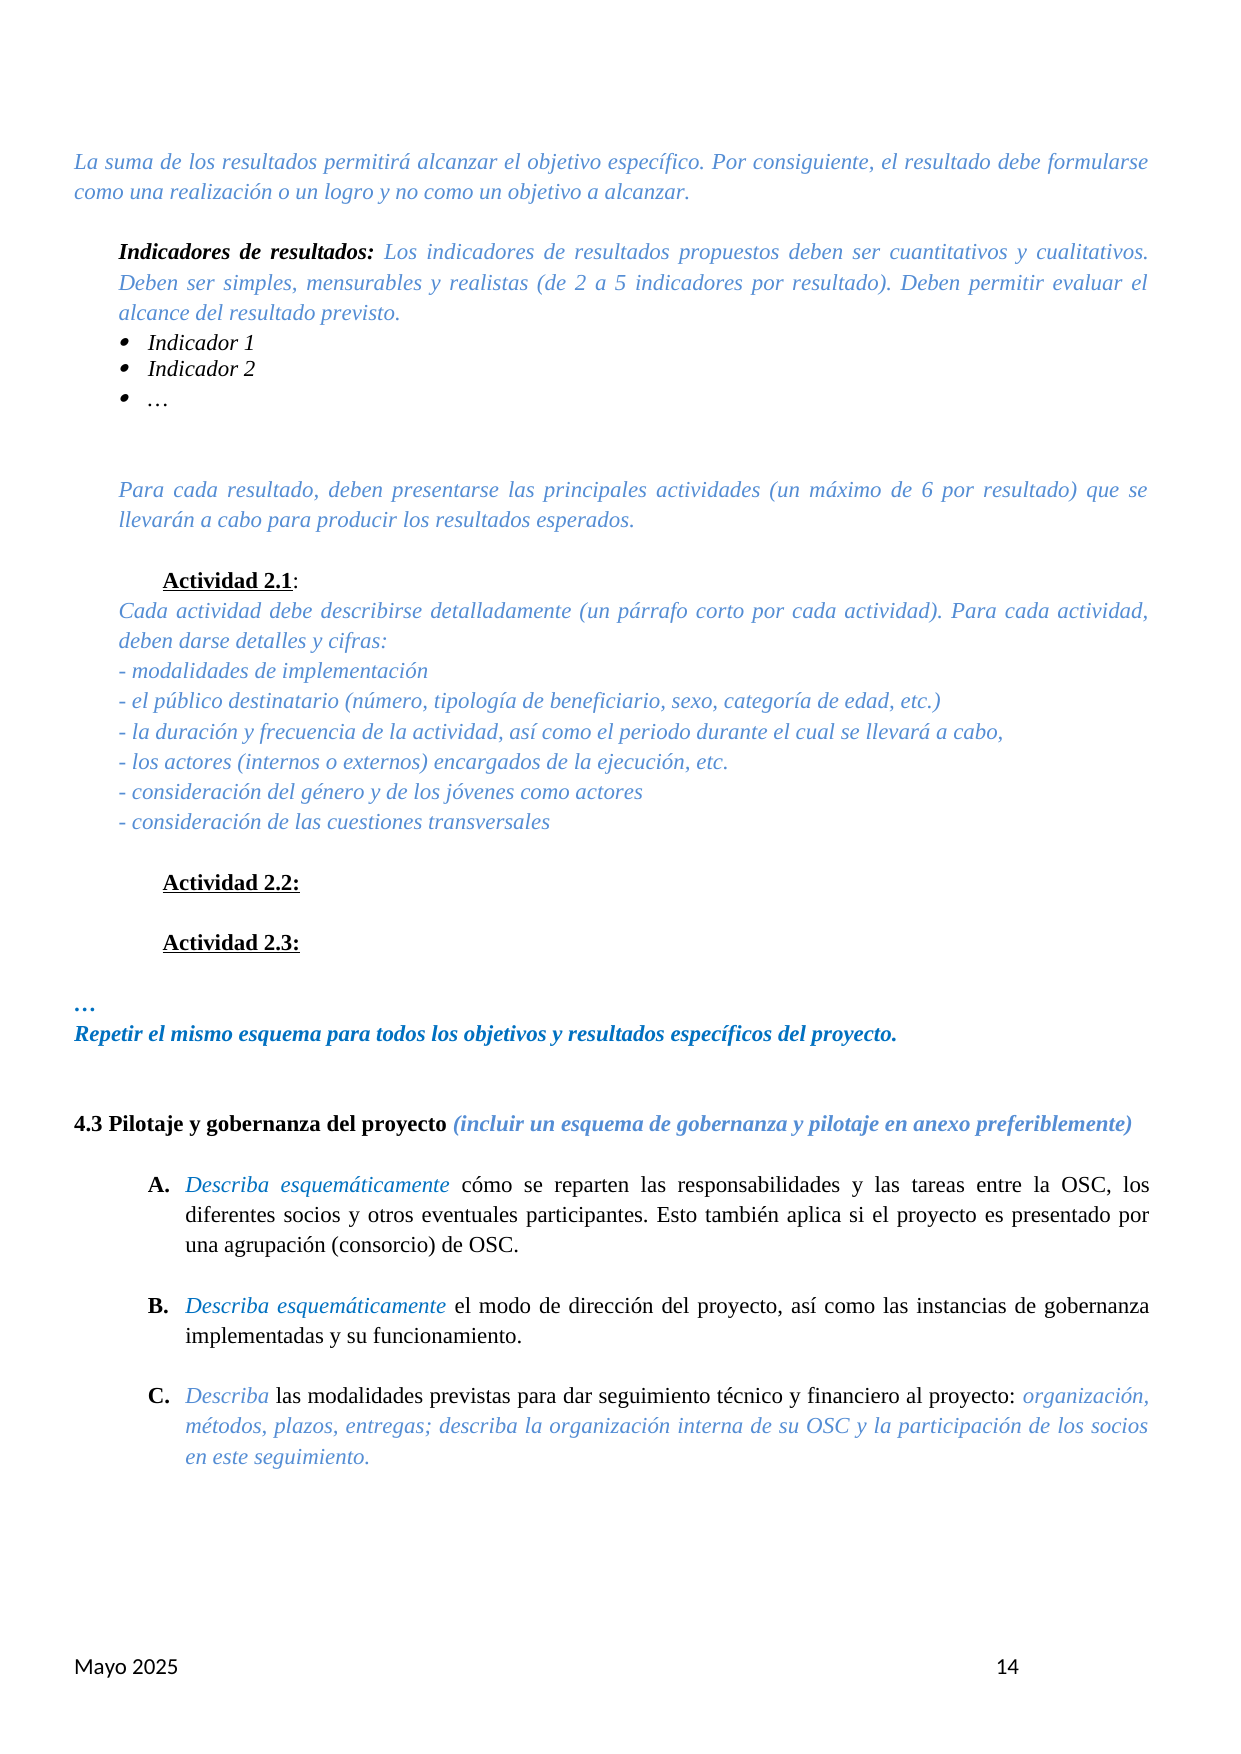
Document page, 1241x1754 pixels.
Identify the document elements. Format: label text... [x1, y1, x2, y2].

text Repetir el mismo esquema para todos los objetivos y resultados específicos del proyecto. [74, 1020, 1152, 1046]
list Describa esquemáticamente el modo de dirección del proyecto, así como las instancias de gobernanza implementadas y su funcionamiento. [148, 1292, 1152, 1348]
text - la duración y frecuencia de la actividad, así como el periodo durante el cual se llevará a cabo, [118, 718, 1152, 744]
text - consideración del género y de los jóvenes como actores [118, 778, 1152, 804]
text Para cada resultado, deben presentarse las principales actividades (un máximo de 6 por resultado) que se llevarán a cabo para producir los resultados esperados. [118, 476, 1152, 533]
text Cada actividad debe describirse detalladamente (un párrafo corto por cada actividad). Para cada actividad, deben darse detalles y cifras: [118, 597, 1152, 653]
list Describa esquemáticamente cómo se reparten las responsabilidades y las tareas entre la OSC, los diferentes socios y otros eventuales participantes. Esto también aplica si el proyecto es presentado por una agrupación (consorcio) de OSC. [148, 1171, 1152, 1258]
text Actividad 2.2: [162, 869, 1152, 895]
list … [118, 386, 1152, 412]
text … [74, 990, 1152, 1016]
text Indicadores de resultados: Los indicadores de resultados propuestos deben ser cuantitativos y cualitativos. Deben ser simples, mensurables y realistas (de 2 a 5 indicadores por resultado). Deben permitir evaluar el alcance del resultado previsto. [118, 238, 1152, 325]
text - consideración de las cuestiones transversales [118, 808, 1152, 835]
text - modalidades de implementación [118, 657, 1152, 684]
list Indicador 1 [118, 329, 1152, 355]
text Actividad 2.1: [162, 567, 1152, 593]
text La suma de los resultados permitirá alcanzar el objetivo específico. Por consiguiente, el resultado debe formularse como una realización o un logro y no como un objetivo a alcanzar. [74, 148, 1152, 204]
text - los actores (internos o externos) encargados de la ejecución, etc. [118, 748, 1152, 774]
text 4.3 Pilotaje y gobernanza del proyecto (incluir un esquema de gobernanza y pilotaje en anexo preferiblemente) [74, 1111, 1152, 1137]
text Actividad 2.3: [162, 929, 1152, 956]
text - el público destinatario (número, tipología de beneficiario, sexo, categoría de edad, etc.) [118, 688, 1152, 714]
list Indicador 2 [118, 355, 1152, 382]
list Describa las modalidades previstas para dar seguimiento técnico y financiero al proyecto: organización, métodos, plazos, entregas; describa la organización interna de su OSC y la participación de los socios en este seguimiento. [148, 1382, 1152, 1469]
